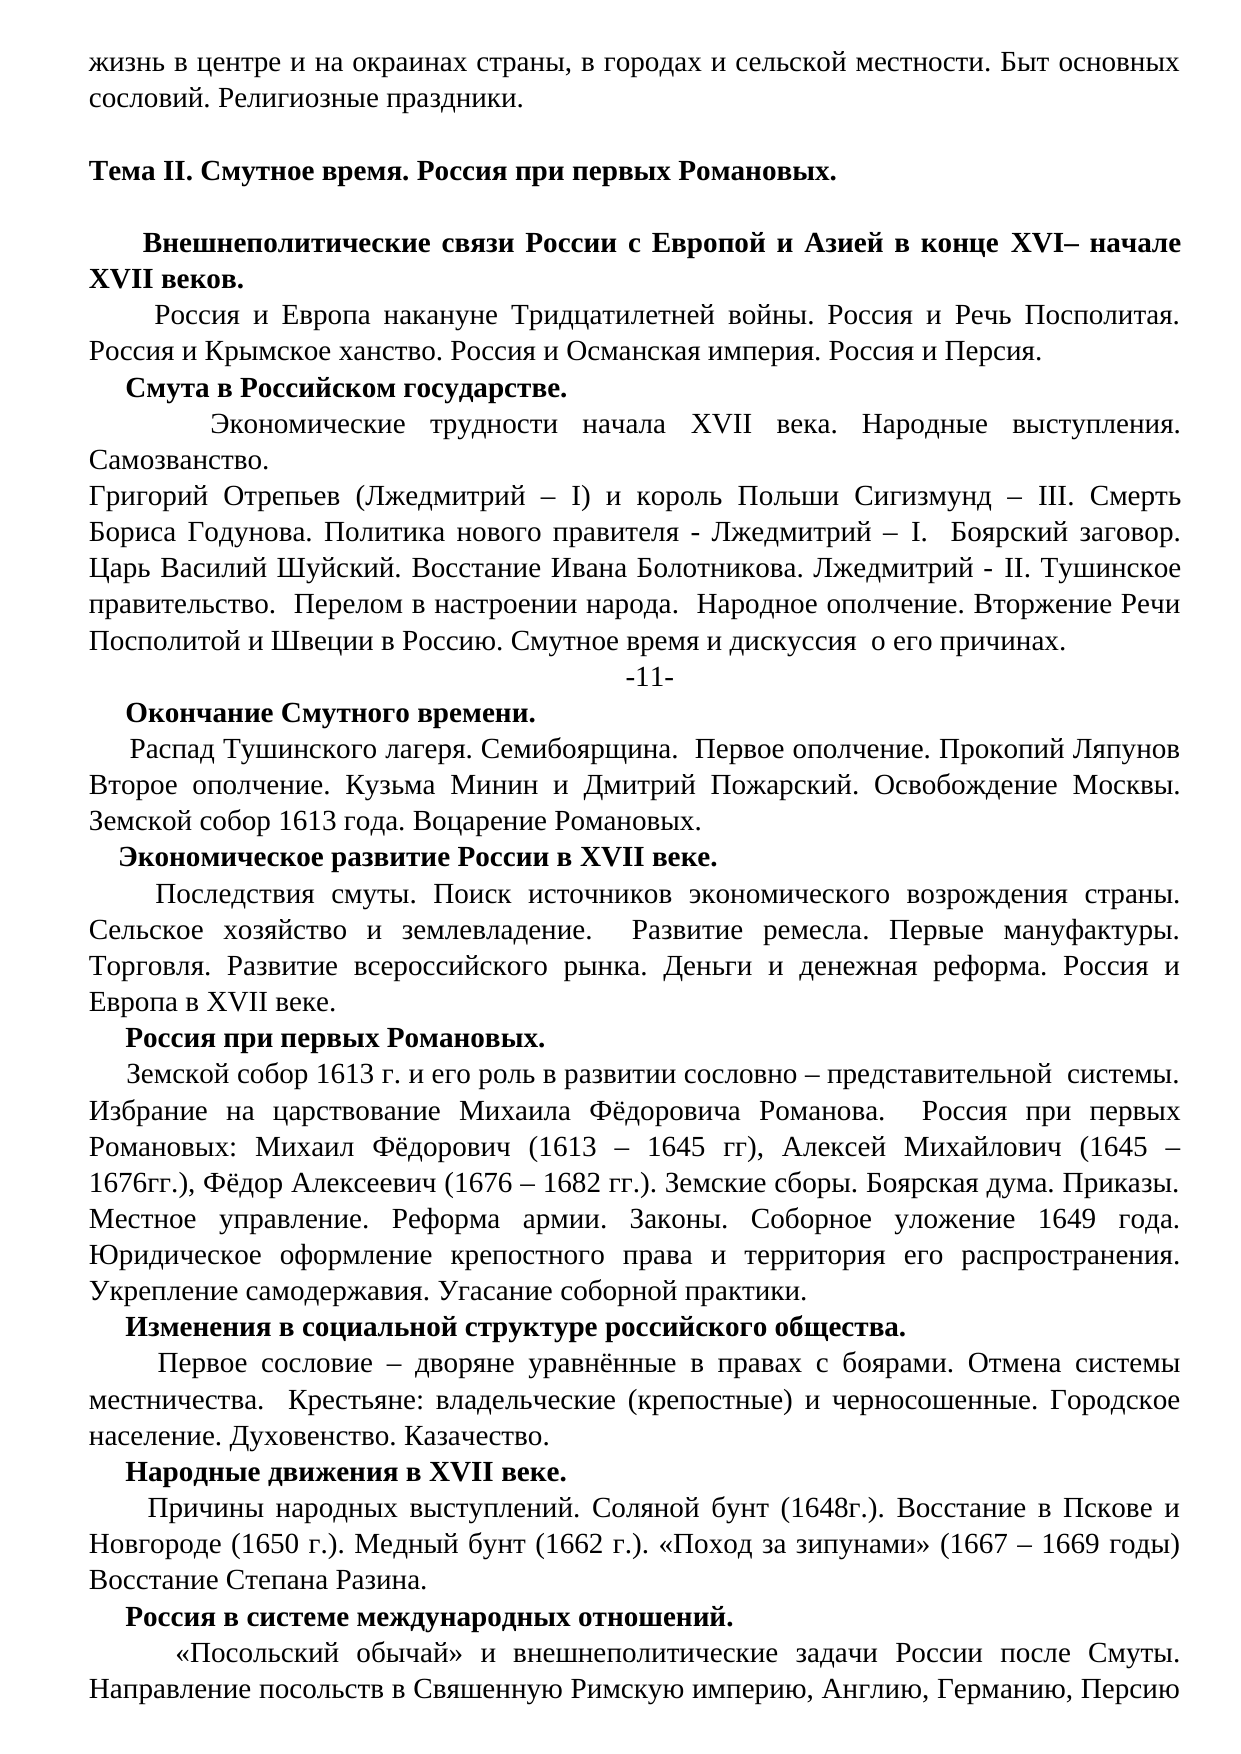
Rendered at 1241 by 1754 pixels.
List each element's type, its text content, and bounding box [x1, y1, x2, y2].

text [89, 44, 1181, 114]
text Григорий Отрепьев (Лжедмитрий – I) и король Польши Сигизмунд – III. Смерть Бориса Годунова. Политика нового правителя - Лжедмитрий – I. Боярский заговор. Царь Василий Шуйский. Восстание Ивана Болотникова. Лжедмитрий - II. Тушинское правительство. Перелом в настроении народа. Народное ополчение. Вторжение Речи Посполитой и Швеции в Россию. Смутное время и дискуссия о его причинах. [89, 478, 1181, 656]
text Экономические трудности начала XVII века. Народные выступления. Самозванство. [89, 406, 1181, 476]
text Распад Тушинского лагеря. Семибоярщина. Первое ополчение. Прокопий Ляпунов Второе ополчение. Кузьма Минин и Дмитрий Пожарский. Освобождение Москвы. Земской собор 1613 года. Воцарение Романовых. [89, 731, 1181, 837]
text Тема II. Смутное время. Россия при первых Романовых. [89, 153, 1181, 186]
text Причины народных выступлений. Соляной бунт (1648г.). Восстание в Пскове и Новгороде (1650 г.). Медный бунт (1662 г.). «Поход за зипунами» (1667 – 1669 годы) Восстание Степана Разина. [89, 1490, 1181, 1596]
text Россия в системе международных отношений. [89, 1599, 1181, 1632]
text Россия и Европа накануне Тридцатилетней войны. Россия и Речь Посполитая. Россия и Крымское ханство. Россия и Османская империя. Россия и Персия. [89, 297, 1181, 367]
text Народные движения в XVII веке. [89, 1454, 1181, 1488]
text Смута в Российском государстве. [89, 370, 1181, 403]
text Окончание Смутного времени. [89, 695, 1181, 728]
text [89, 1635, 1181, 1704]
text -11- [89, 659, 1181, 692]
text Земской собор 1613 г. и его роль в развитии сословно – представительной системы. Избрание на царствование Михаила Фёдоровича Романова. Россия при первых Романовых: Михаил Фёдорович (1613 – 1645 гг), Алексей Михайлович (1645 – 1676гг.), Фёдор Алексеевич (1676 – 1682 гг.). Земские сборы. Боярская дума. Приказы. Местное управление. Реформа армии. Законы. Соборное уложение 1649 года. Юридическое оформление крепостного права и территория его распространения. Укрепление самодержавия. Угасание соборной практики. [89, 1056, 1181, 1307]
text Экономическое развитие России в XVII веке. [89, 839, 1181, 873]
text Внешнеполитические связи России с Европой и Азией в конце XVI– начале XVII веков. [89, 225, 1181, 295]
text Россия при первых Романовых. [89, 1020, 1181, 1054]
text Изменения в социальной структуре российского общества. [89, 1309, 1181, 1343]
text Первое сословие – дворяне уравнённые в правах с боярами. Отмена системы местничества. Крестьяне: владельческие (крепостные) и черносошенные. Городское население. Духовенство. Казачество. [89, 1346, 1181, 1451]
text Последствия смуты. Поиск источников экономического возрождения страны. Сельское хозяйство и землевладение. Развитие ремесла. Первые мануфактуры. Торговля. Развитие всероссийского рынка. Деньги и денежная реформа. Россия и Европа в XVII веке. [89, 876, 1181, 1018]
